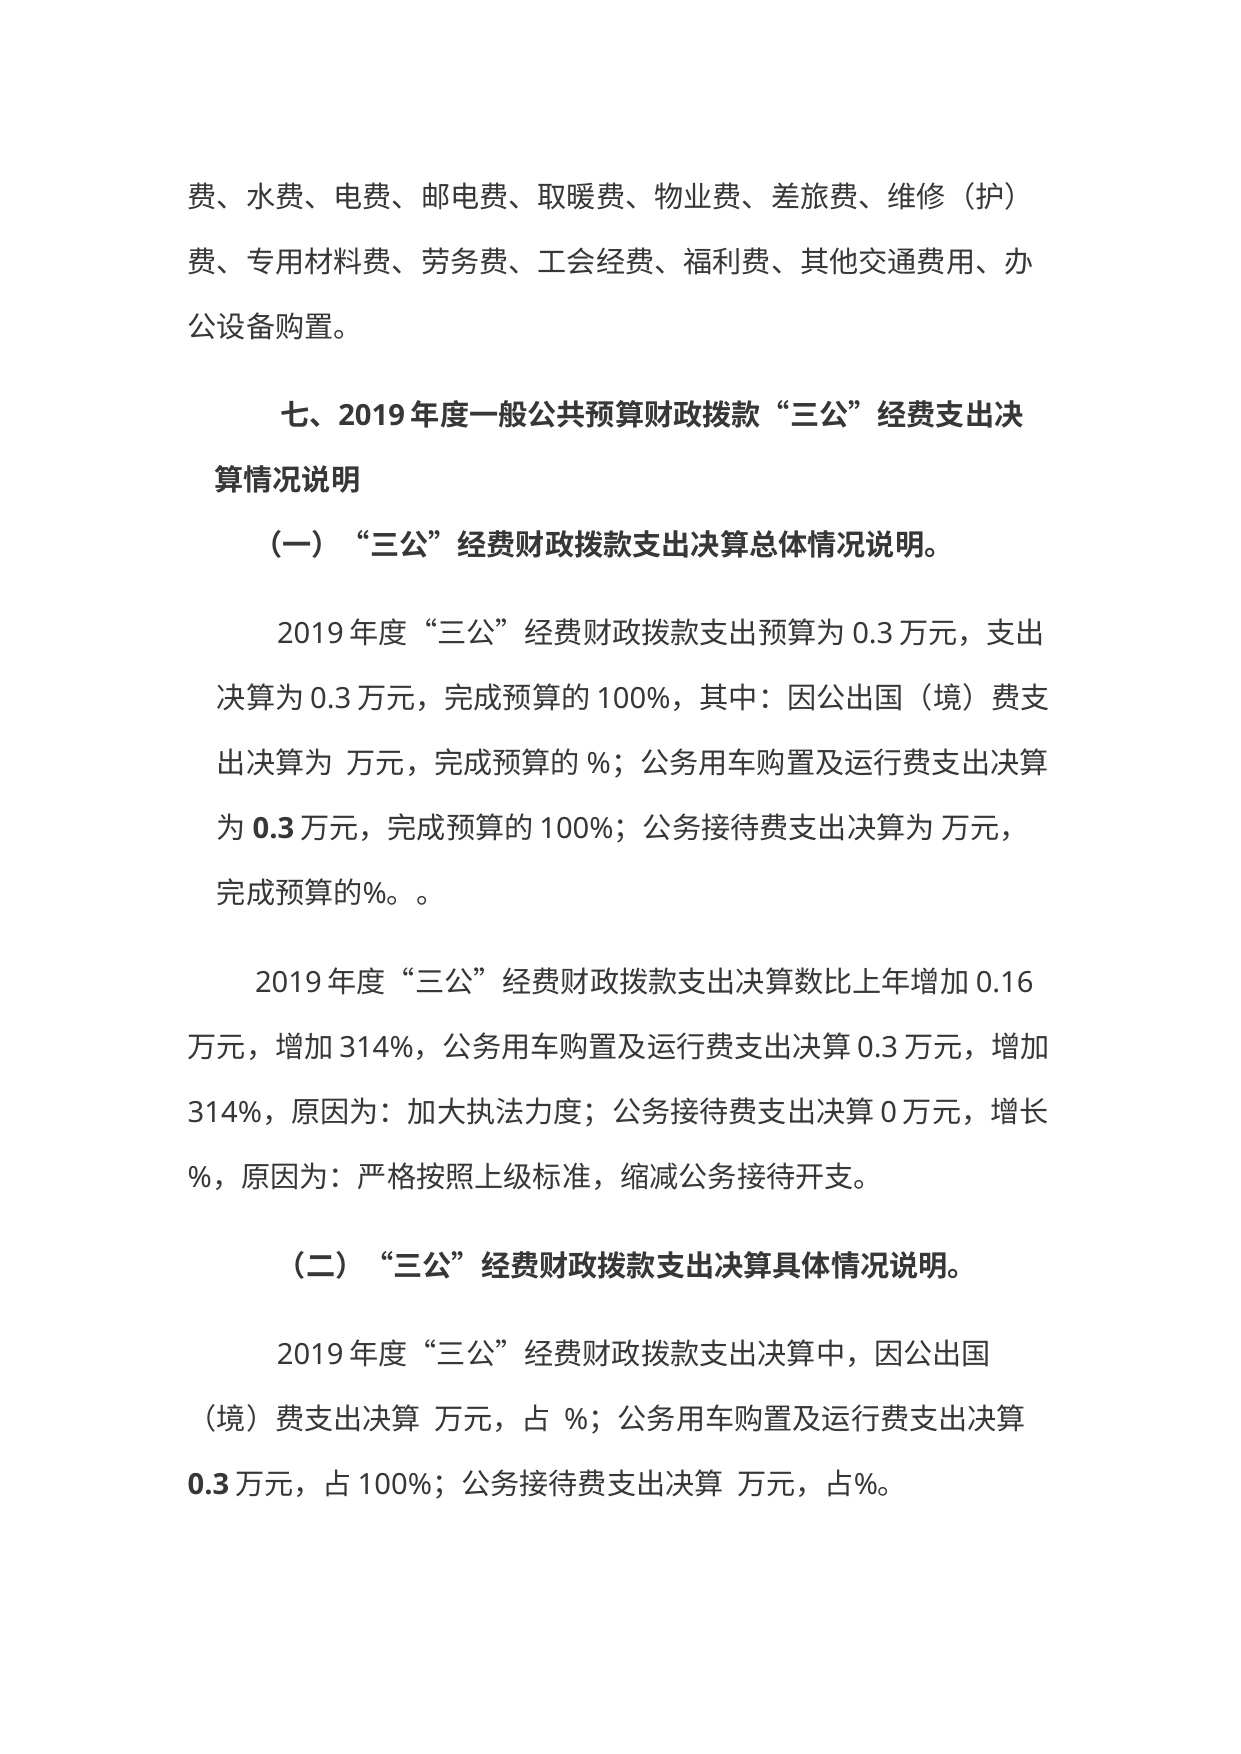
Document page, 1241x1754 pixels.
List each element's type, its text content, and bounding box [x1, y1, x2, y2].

text 2019年度“三公”经费财政拨款支出决算数比上年增加 0.16万元，增加314%，公务用车购置及运行费支出决算0.3万元，增加314%，原因为：加大执法力度；公务接待费支出决算0万元，增长%，原因为：严格按照上级标准，缩减公务接待开支。 [187, 947, 1053, 1207]
text 七、2019年度一般公共预算财政拨款“三公”经费支出决算情况说明 [214, 380, 1024, 510]
text 2019年度“三公”经费财政拨款支出预算为 0.3万元，支出决算为0.3万元，完成预算的100%，其中：因公出国（境）费支出决算为 万元，完成预算的 %；公务用车购置及运行费支出决算为 0.3万元，完成预算的100%；公务接待费支出决算为 万元，完成预算的%。。 [217, 599, 1053, 924]
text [187, 162, 1042, 357]
text 2019年度“三公”经费财政拨款支出决算中，因公出国（境）费支出决算 万元，占 %；公务用车购置及运行费支出决算 0.3万元，占100%；公务接待费支出决算 万元，占%。 [187, 1319, 1053, 1514]
text （一）“三公”经费财政拨款支出决算总体情况说明。 [187, 510, 1053, 575]
text （二）“三公”经费财政拨款支出决算具体情况说明。 [187, 1231, 1053, 1296]
